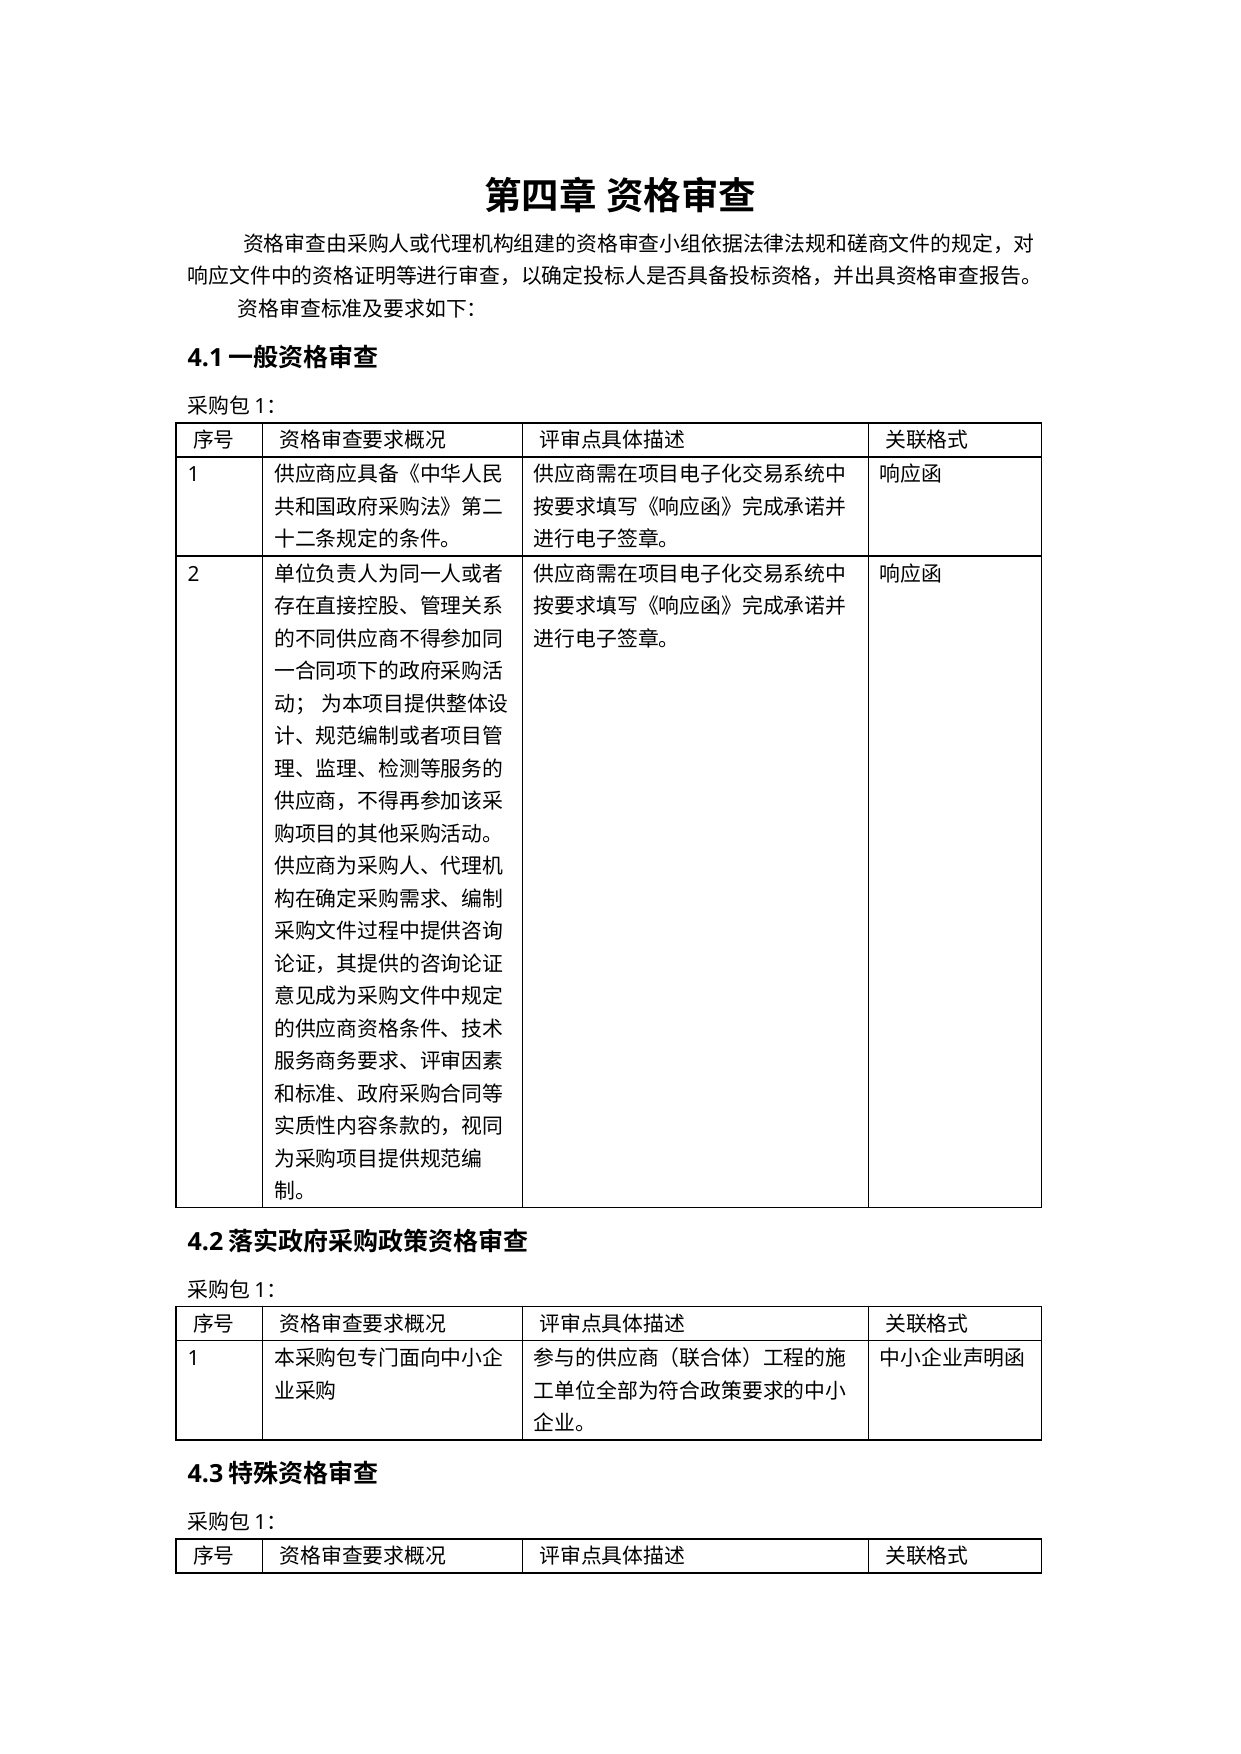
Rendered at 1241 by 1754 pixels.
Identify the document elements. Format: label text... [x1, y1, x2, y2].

table_header 评审点具体描述 [523, 1540, 868, 1572]
table_header 评审点具体描述 [523, 424, 868, 456]
table_cell 1 [177, 1341, 262, 1439]
table_header 序号 [177, 1307, 262, 1340]
table_header 关联格式 [869, 1540, 1041, 1572]
text 4.2落实政府采购政策资格审查 [187, 1208, 1053, 1273]
table_cell 本采购包专门面向中小企业采购 [263, 1341, 522, 1439]
text 资格审查由采购人或代理机构组建的资格审查小组依据法律法规和磋商文件的规定，对响应文件中的资格证明等进行审查，以确定投标人是否具备投标资格，并出具资格审查报告。 [187, 227, 1053, 292]
table_cell 供应商需在项目电子化交易系统中按要求填写《响应函》完成承诺并进行电子签章。 [523, 458, 868, 555]
table_header 资格审查要求概况 [263, 424, 522, 456]
text 4.1一般资格审查 [187, 324, 1053, 389]
table_cell 供应商需在项目电子化交易系统中按要求填写《响应函》完成承诺并进行电子签章。 [523, 557, 868, 1207]
table_cell 单位负责人为同一人或者存在直接控股、管理关系的不同供应商不得参加同一合同项下的政府采购活动； 为本项目提供整体设计、规范编制或者项目管理、监理、检测等服务的供应商，不得再参加该采购项目的其他采购活动。供应商为采购人、代理机构在确定采购需求、编制采购文件过程中提供咨询论证，其提供的咨询论证意见成为采购文件中规定的供应商资格条件、技术服务商务要求、评审因素和标准、政府采购合同等实质性内容条款的，视同为采购项目提供规范编制。 [263, 557, 522, 1207]
table_header 资格审查要求概况 [263, 1540, 522, 1572]
text 第四章 资格审查 [187, 162, 1053, 227]
text 采购包1： [187, 1273, 1053, 1306]
table_cell 1 [177, 458, 262, 555]
table_cell 响应函 [869, 458, 1041, 555]
table_header 评审点具体描述 [523, 1307, 868, 1340]
text 资格审查标准及要求如下： [187, 292, 1053, 324]
text 采购包1： [187, 1505, 1053, 1538]
table_cell 2 [177, 557, 262, 1207]
text 4.3特殊资格审查 [187, 1440, 1053, 1505]
table_cell 响应函 [869, 557, 1041, 1207]
table_header 关联格式 [869, 424, 1041, 456]
text 采购包1： [187, 389, 1053, 422]
table_header 关联格式 [869, 1307, 1041, 1340]
table_header 序号 [177, 424, 262, 456]
table_cell 供应商应具备《中华人民共和国政府采购法》第二十二条规定的条件。 [263, 458, 522, 555]
table_cell 参与的供应商（联合体）工程的施工单位全部为符合政策要求的中小企业。 [523, 1341, 868, 1439]
table_header 序号 [177, 1540, 262, 1572]
table_header 资格审查要求概况 [263, 1307, 522, 1340]
table_cell 中小企业声明函 [869, 1341, 1041, 1439]
